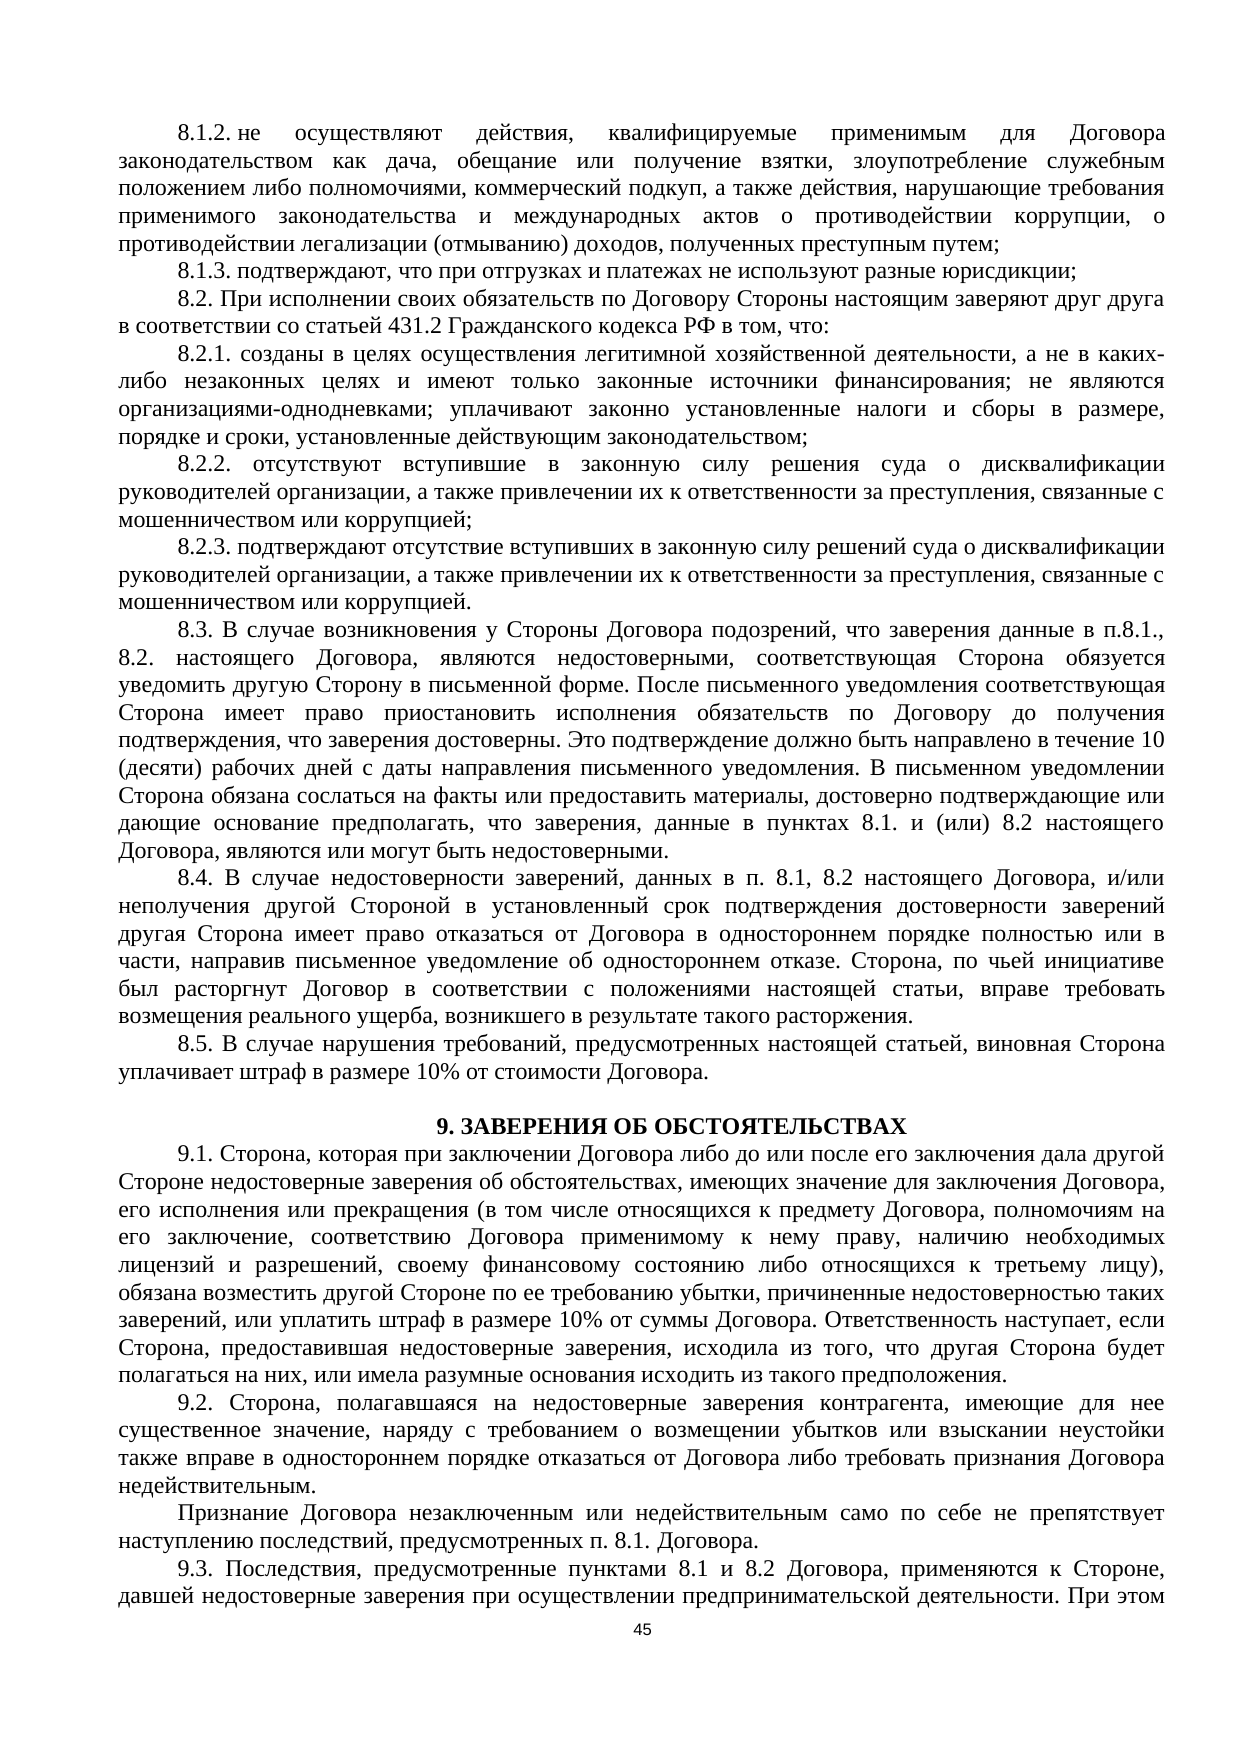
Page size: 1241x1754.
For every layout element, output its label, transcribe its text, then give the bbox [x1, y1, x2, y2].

text 8.2.3. подтверждают отсутствие вступивших в законную силу решений суда о дисквалификации руководителей организации, а также привлечении их к ответственности за преступления, связанные с мошенничеством или коррупцией. [118, 532, 1166, 615]
text 9.2. Сторона, полагавшаяся на недостоверные заверения контрагента, имеющие для нее существенное значение, наряду с требованием о возмещении убытков или взыскании неустойки также вправе в одностороннем порядке отказаться от Договора либо требовать признания Договора недействительным. [118, 1388, 1166, 1498]
text 8.2. При исполнении своих обязательств по Договору Стороны настоящим заверяют друг друга в соответствии со статьей 431.2 Гражданского кодекса РФ в том, что: [118, 284, 1166, 339]
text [118, 1553, 1166, 1609]
text 8.5. В случае нарушения требований, предусмотренных настоящей статьей, виновная Сторона уплачивает штраф в размере 10% от стоимости Договора. [118, 1029, 1166, 1084]
text 9. ЗАВЕРЕНИЯ ОБ ОБСТОЯТЕЛЬСТВАХ [118, 1112, 1166, 1139]
text 9.1. Сторона, которая при заключении Договора либо до или после его заключения дала другой Стороне недостоверные заверения об обстоятельствах, имеющих значение для заключения Договора, его исполнения или прекращения (в том числе относящихся к предмету Договора, полномочиям на его заключение, соответствию Договора применимому к нему праву, наличию необходимых лицензий и разрешений, своему финансовому состоянию либо относящихся к третьему лицу), обязана возместить другой Стороне по ее требованию убытки, причиненные недостоверностью таких заверений, или уплатить штраф в размере 10% от суммы Договора. Ответственность наступает, если Сторона, предоставившая недостоверные заверения, исходила из того, что другая Сторона будет полагаться на них, или имела разумные основания исходить из такого предположения. [118, 1139, 1166, 1388]
text 8.2.2. отсутствуют вступившие в законную силу решения суда о дисквалификации руководителей организации, а также привлечении их к ответственности за преступления, связанные с мошенничеством или коррупцией; [118, 449, 1166, 532]
text 8.1.3. подтверждают, что при отгрузках и платежах не используют разные юрисдикции; [118, 256, 1166, 284]
text 8.3. В случае возникновения у Стороны Договора подозрений, что заверения данные в п.8.1., 8.2. настоящего Договора, являются недостоверными, соответствующая Сторона обязуется уведомить другую Сторону в письменной форме. После письменного уведомления соответствующая Сторона имеет право приостановить исполнения обязательств по Договору до получения подтверждения, что заверения достоверны. Это подтверждение должно быть направлено в течение 10 (десяти) рабочих дней с даты направления письменного уведомления. В письменном уведомлении Сторона обязана сослаться на факты или предоставить материалы, достоверно подтверждающие или дающие основание предполагать, что заверения, данные в пунктах 8.1. и (или) 8.2 настоящего Договора, являются или могут быть недостоверными. [118, 615, 1166, 863]
text 8.1.2. не осуществляют действия, квалифицируемые применимым для Договора законодательством как дача, обещание или получение взятки, злоупотребление служебным положением либо полномочиями, коммерческий подкуп, а также действия, нарушающие требования применимого законодательства и международных актов о противодействии коррупции, о противодействии легализации (отмыванию) доходов, полученных преступным путем; [118, 118, 1166, 256]
text 8.2.1. созданы в целях осуществления легитимной хозяйственной деятельности, а не в каких-либо незаконных целях и имеют только законные источники финансирования; не являются организациями-однодневками; уплачивают законно установленные налоги и сборы в размере, порядке и сроки, установленные действующим законодательством; [118, 339, 1166, 449]
text 8.4. В случае недостоверности заверений, данных в п. 8.1, 8.2 настоящего Договора, и/или неполучения другой Стороной в установленный срок подтверждения достоверности заверений другая Сторона имеет право отказаться от Договора в одностороннем порядке полностью или в части, направив письменное уведомление об одностороннем отказе. Сторона, по чьей инициативе был расторгнут Договор в соответствии с положениями настоящей статьи, вправе требовать возмещения реального ущерба, возникшего в результате такого расторжения. [118, 863, 1166, 1029]
text Признание Договора незаключенным или недействительным само по себе не препятствует наступлению последствий, предусмотренных п. 8.1. Договора. [118, 1498, 1166, 1553]
